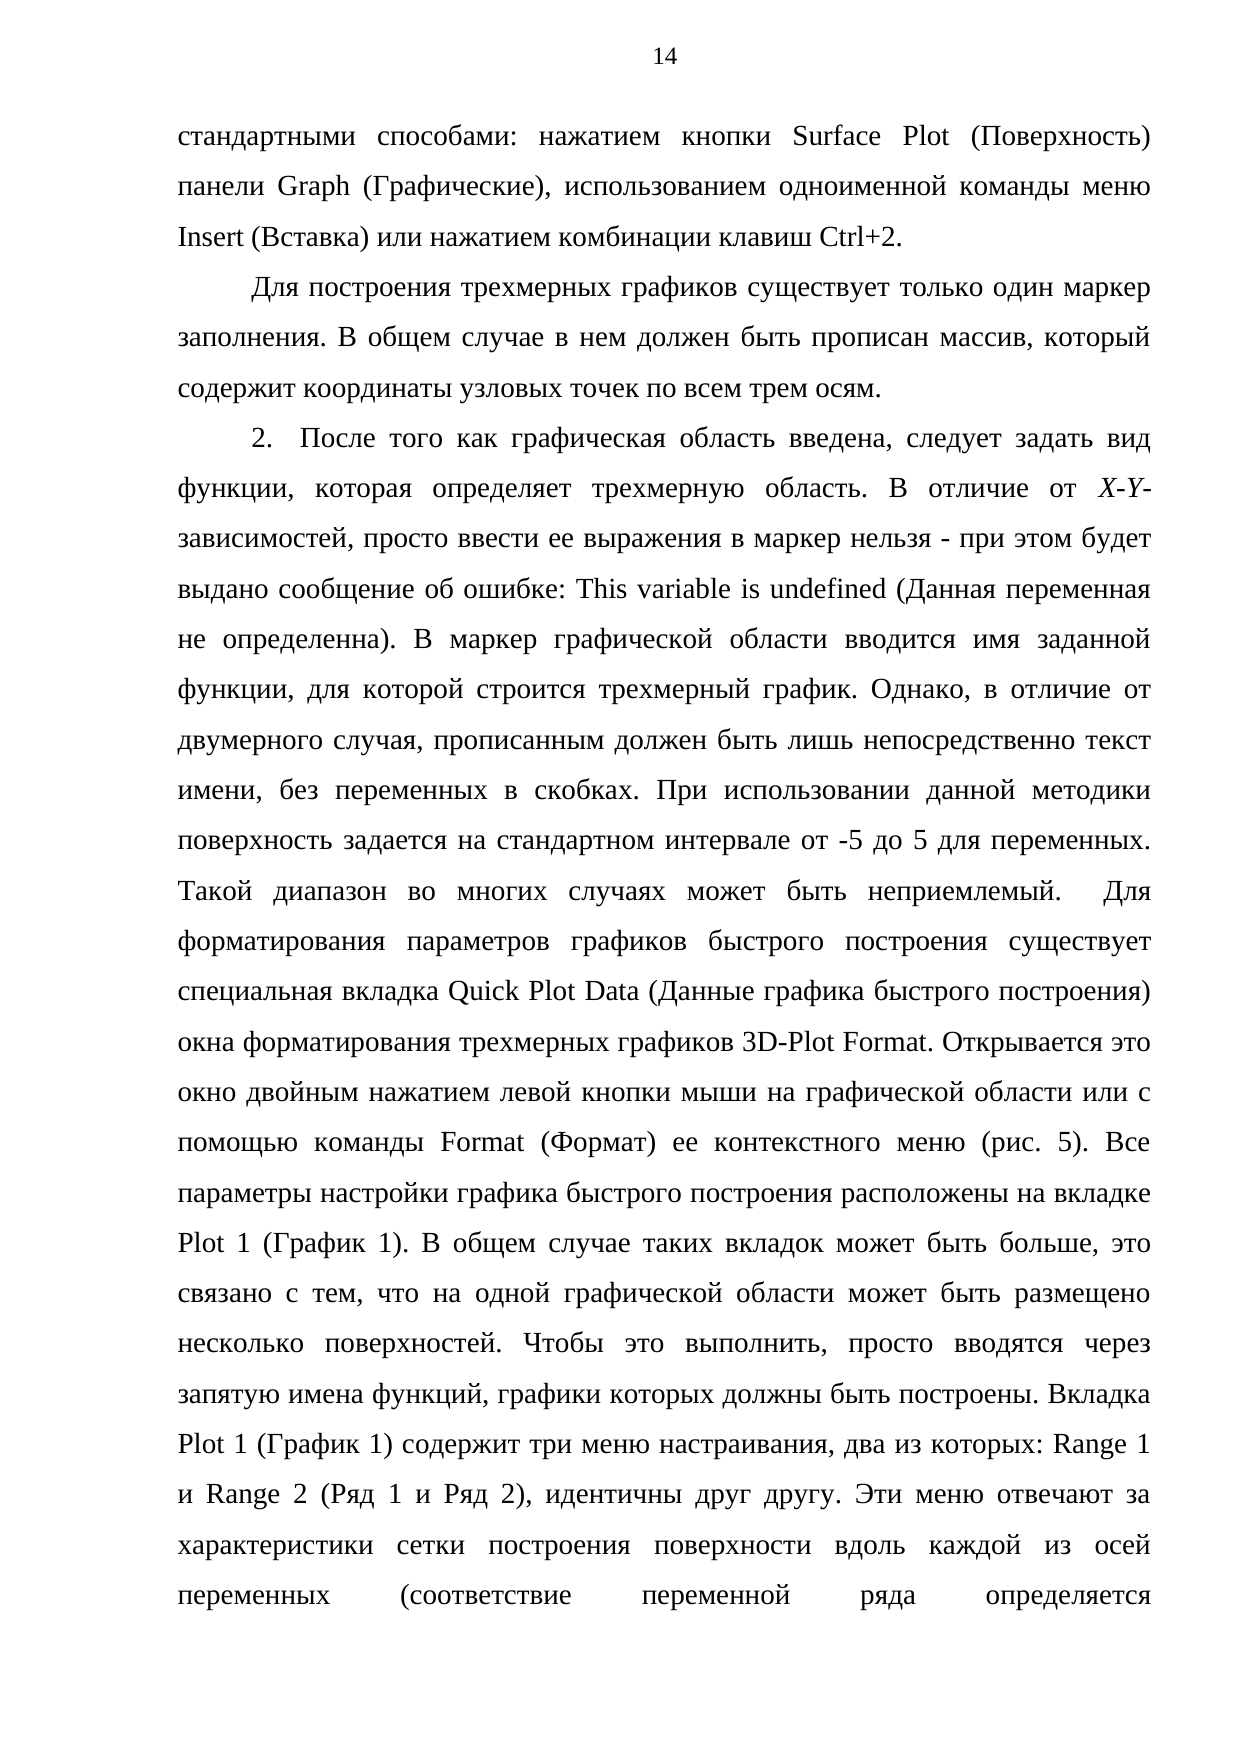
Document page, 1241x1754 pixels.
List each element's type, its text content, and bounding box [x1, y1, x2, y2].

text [177, 420, 1152, 1611]
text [177, 118, 1152, 252]
text Для построения трехмерных графиков существует только один маркер заполнения. В общем случае в нем должен быть прописан массив, который содержит координаты узловых точек по всем трем осям. [177, 269, 1152, 403]
